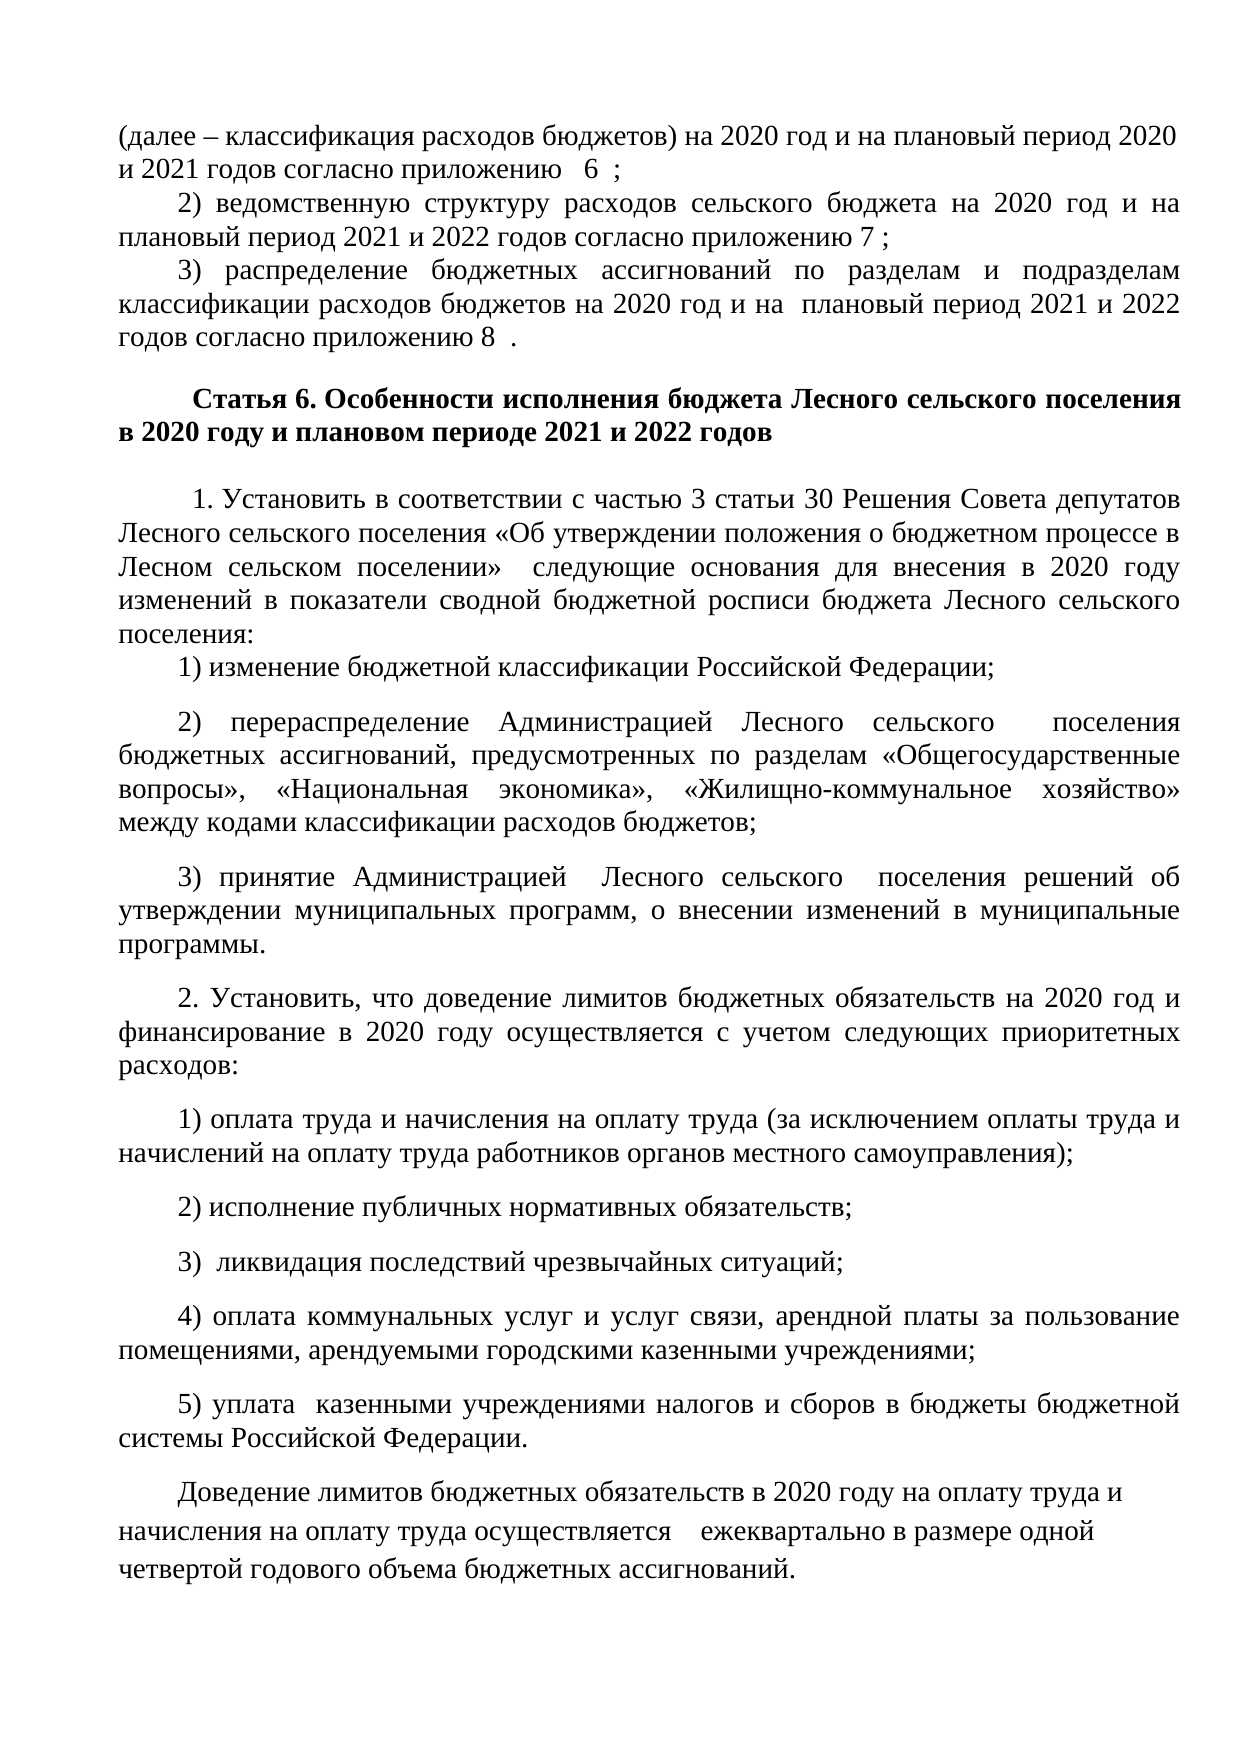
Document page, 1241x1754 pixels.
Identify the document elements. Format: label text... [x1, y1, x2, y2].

text 4) оплата коммунальных услуг и услуг связи, арендной платы за пользование помещениями, арендуемыми городскими казенными учреждениями; [118, 1298, 1181, 1365]
text 2) перераспределение Администрацией Лесного сельского поселения бюджетных ассигнований, предусмотренных по разделам «Общегосударственные вопросы», «Национальная экономика», «Жилищно-коммунальное хозяйство» между кодами классификации расходов бюджетов; [118, 704, 1181, 838]
text 2. Установить, что доведение лимитов бюджетных обязательств на 2020 год и финансирование в 2020 году осуществляется с учетом следующих приоритетных расходов: [118, 980, 1181, 1081]
text 1) оплата труда и начисления на оплату труда (за исключением оплаты труда и начислений на оплату труда работников органов местного самоуправления); [118, 1102, 1181, 1169]
text 3) распределение бюджетных ассигнований по разделам и подразделам классификации расходов бюджетов на 2020 год и на плановый период 2021 и 2022 годов согласно приложению 8 . [118, 252, 1181, 353]
text Статья 6. Особенности исполнения бюджета Лесного сельского поселения в 2020 году и плановом периоде 2021 и 2022 годов [118, 381, 1181, 448]
text 3) принятие Администрацией Лесного сельского поселения решений об утверждении муниципальных программ, о внесении изменений в муниципальные программы. [118, 859, 1181, 959]
text 2) исполнение публичных нормативных обязательств; [118, 1189, 1181, 1223]
text 5) уплата казенными учреждениями налогов и сборов в бюджеты бюджетной системы Российской Федерации. [118, 1386, 1181, 1453]
text 1) изменение бюджетной классификации Российской Федерации; [118, 649, 1181, 683]
text 2) ведомственную структуру расходов сельского бюджета на 2020 год и на плановый период 2021 и 2022 годов согласно приложению 7 ; [118, 185, 1181, 252]
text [118, 118, 1181, 185]
text Доведение лимитов бюджетных обязательств в 2020 году на оплату труда и начисления на оплату труда осуществляется ежеквартально в размере одной четвертой годового объема бюджетных ассигнований. [118, 1474, 1181, 1585]
text 1. Установить в соответствии с частью 3 статьи 30 Решения Совета депутатов Лесного сельского поселения «Об утверждении положения о бюджетном процессе в Лесном сельском поселении» следующие основания для внесения в 2020 году изменений в показатели сводной бюджетной росписи бюджета Лесного сельского поселения: [118, 482, 1181, 649]
text 3) ликвидация последствий чрезвычайных ситуаций; [118, 1244, 1181, 1277]
